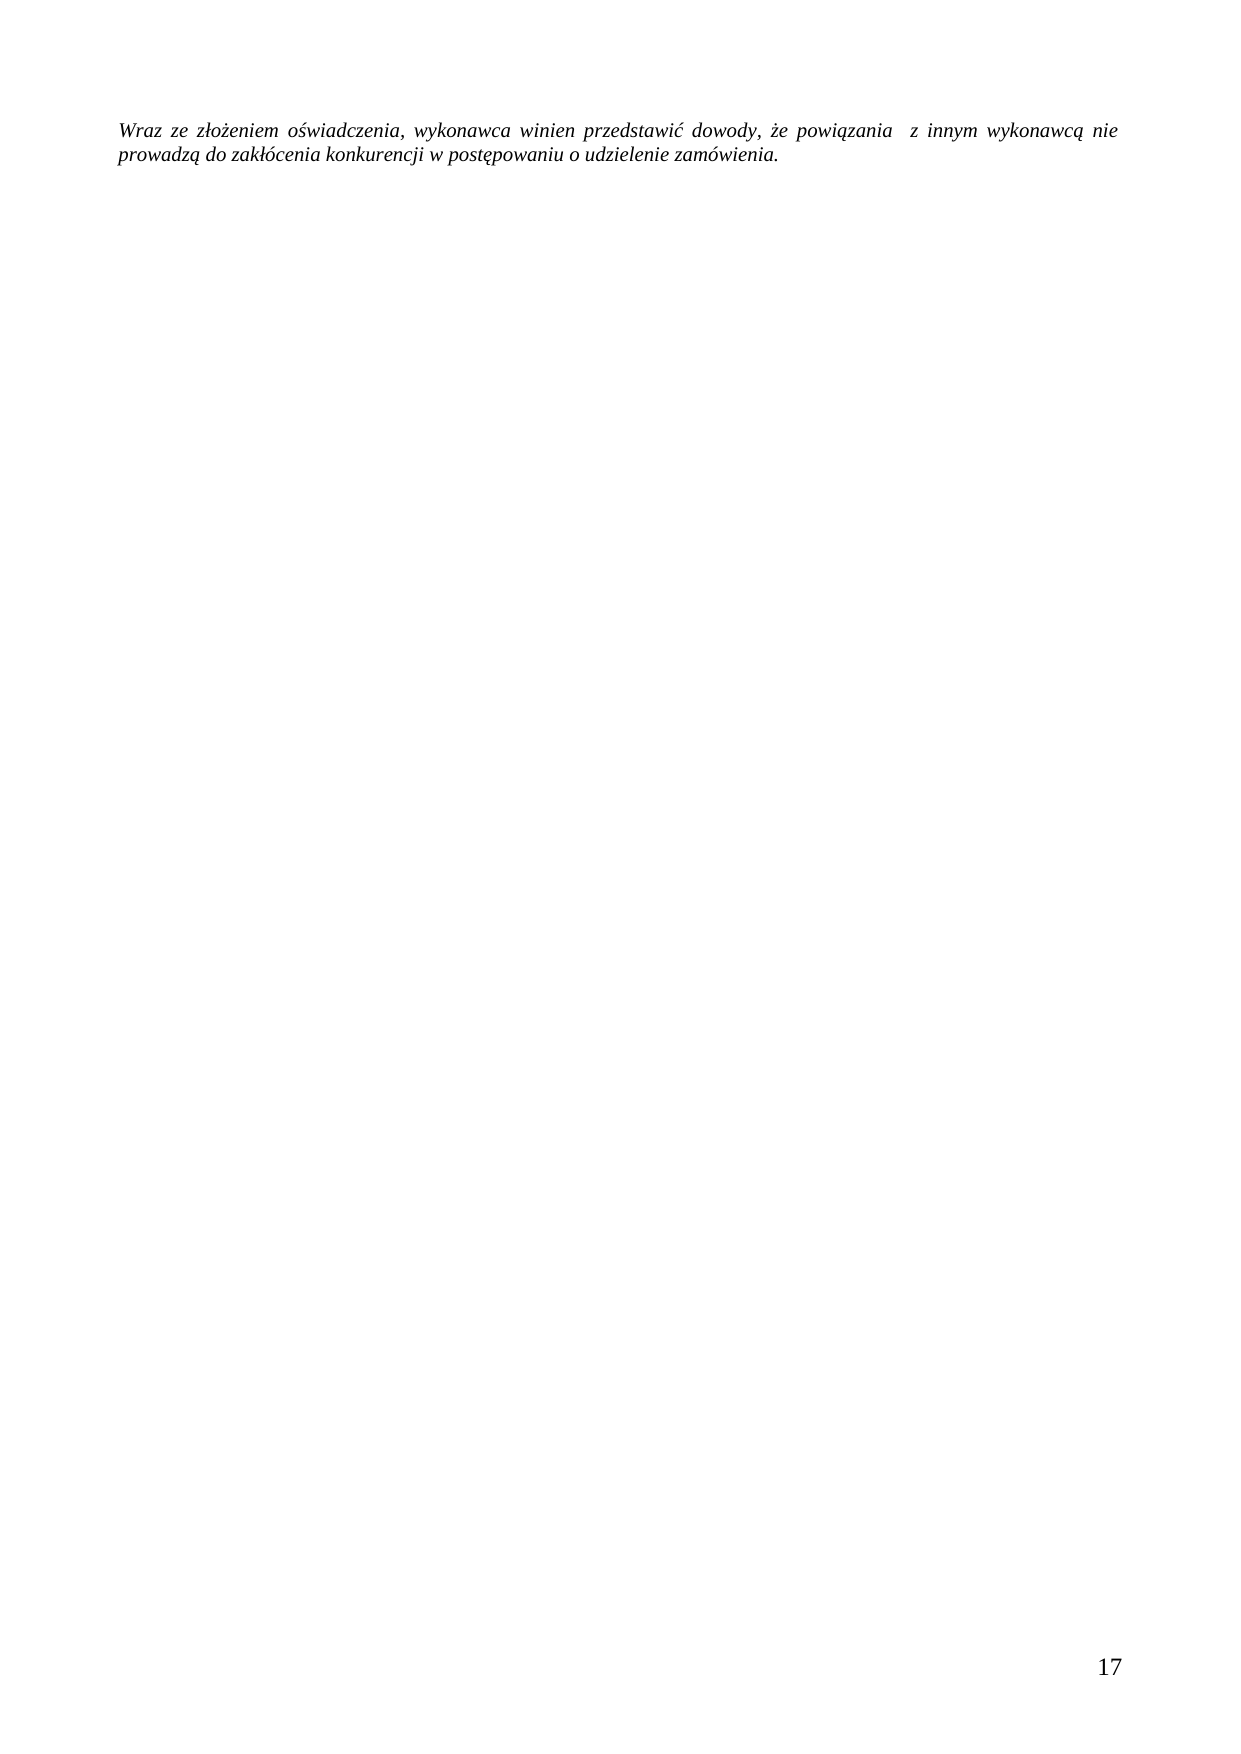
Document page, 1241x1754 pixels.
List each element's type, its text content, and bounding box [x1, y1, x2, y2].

text Wraz ze złożeniem oświadczenia, wykonawca winien przedstawić dowody, że powiązania z innym wykonawcą nie prowadzą do zakłócenia konkurencji w postępowaniu o udzielenie zamówienia. [118, 118, 1122, 166]
